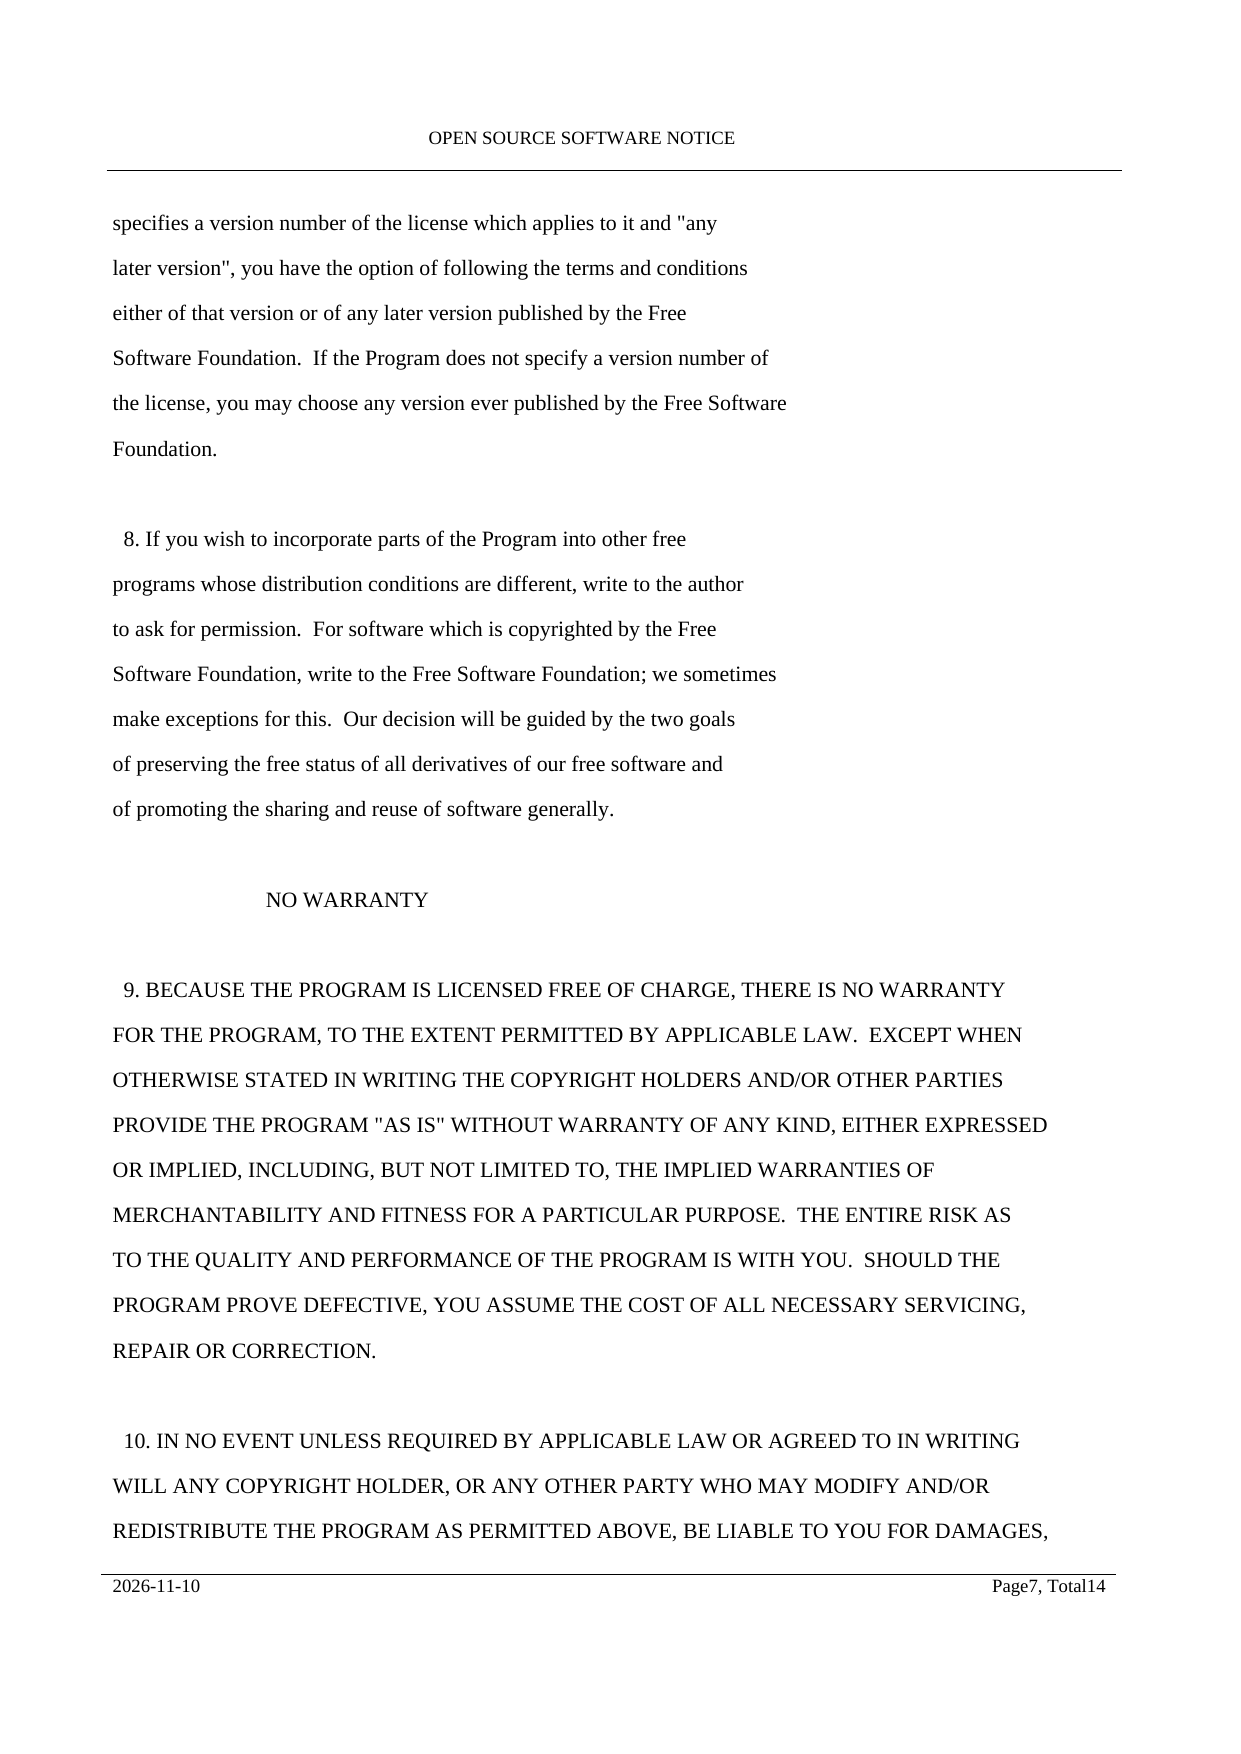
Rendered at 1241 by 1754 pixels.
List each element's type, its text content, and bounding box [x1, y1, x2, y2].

text Software Foundation, write to the Free Software Foundation; we sometimes [112, 657, 1128, 690]
text either of that version or of any later version published by the Free [112, 297, 1128, 329]
text make exceptions for this. Our decision will be guided by the two goals [112, 702, 1128, 735]
text MERCHANTABILITY AND FITNESS FOR A PARTICULAR PURPOSE. THE ENTIRE RISK AS [112, 1199, 1128, 1231]
text NO WARRANTY [112, 883, 1128, 915]
text of promoting the sharing and reuse of software generally. [112, 793, 1128, 825]
text REPAIR OR CORRECTION. [112, 1334, 1128, 1366]
text the license, you may choose any version ever published by the Free Software [112, 387, 1128, 419]
text Software Foundation. If the Program does not specify a version number of [112, 342, 1128, 374]
text WILL ANY COPYRIGHT HOLDER, OR ANY OTHER PARTY WHO MAY MODIFY AND/OR [112, 1469, 1128, 1502]
text of preserving the free status of all derivatives of our free software and [112, 748, 1128, 780]
text later version", you have the option of following the terms and conditions [112, 251, 1128, 284]
text specifies a version number of the license which applies to it and "any [112, 206, 1128, 239]
text 8. If you wish to incorporate parts of the Program into other free [112, 522, 1128, 554]
text OTHERWISE STATED IN WRITING THE COPYRIGHT HOLDERS AND/OR OTHER PARTIES [112, 1063, 1128, 1096]
text PROGRAM PROVE DEFECTIVE, YOU ASSUME THE COST OF ALL NECESSARY SERVICING, [112, 1289, 1128, 1321]
text 9. BECAUSE THE PROGRAM IS LICENSED FREE OF CHARGE, THERE IS NO WARRANTY [112, 973, 1128, 1006]
text TO THE QUALITY AND PERFORMANCE OF THE PROGRAM IS WITH YOU. SHOULD THE [112, 1244, 1128, 1276]
text PROVIDE THE PROGRAM "AS IS" WITHOUT WARRANTY OF ANY KIND, EITHER EXPRESSED [112, 1108, 1128, 1141]
text Foundation. [112, 432, 1128, 464]
text REDISTRIBUTE THE PROGRAM AS PERMITTED ABOVE, BE LIABLE TO YOU FOR DAMAGES, [112, 1514, 1128, 1547]
text FOR THE PROGRAM, TO THE EXTENT PERMITTED BY APPLICABLE LAW. EXCEPT WHEN [112, 1018, 1128, 1051]
text 10. IN NO EVENT UNLESS REQUIRED BY APPLICABLE LAW OR AGREED TO IN WRITING [112, 1424, 1128, 1457]
text OR IMPLIED, INCLUDING, BUT NOT LIMITED TO, THE IMPLIED WARRANTIES OF [112, 1153, 1128, 1186]
text to ask for permission. For software which is copyrighted by the Free [112, 612, 1128, 645]
text programs whose distribution conditions are different, write to the author [112, 567, 1128, 600]
